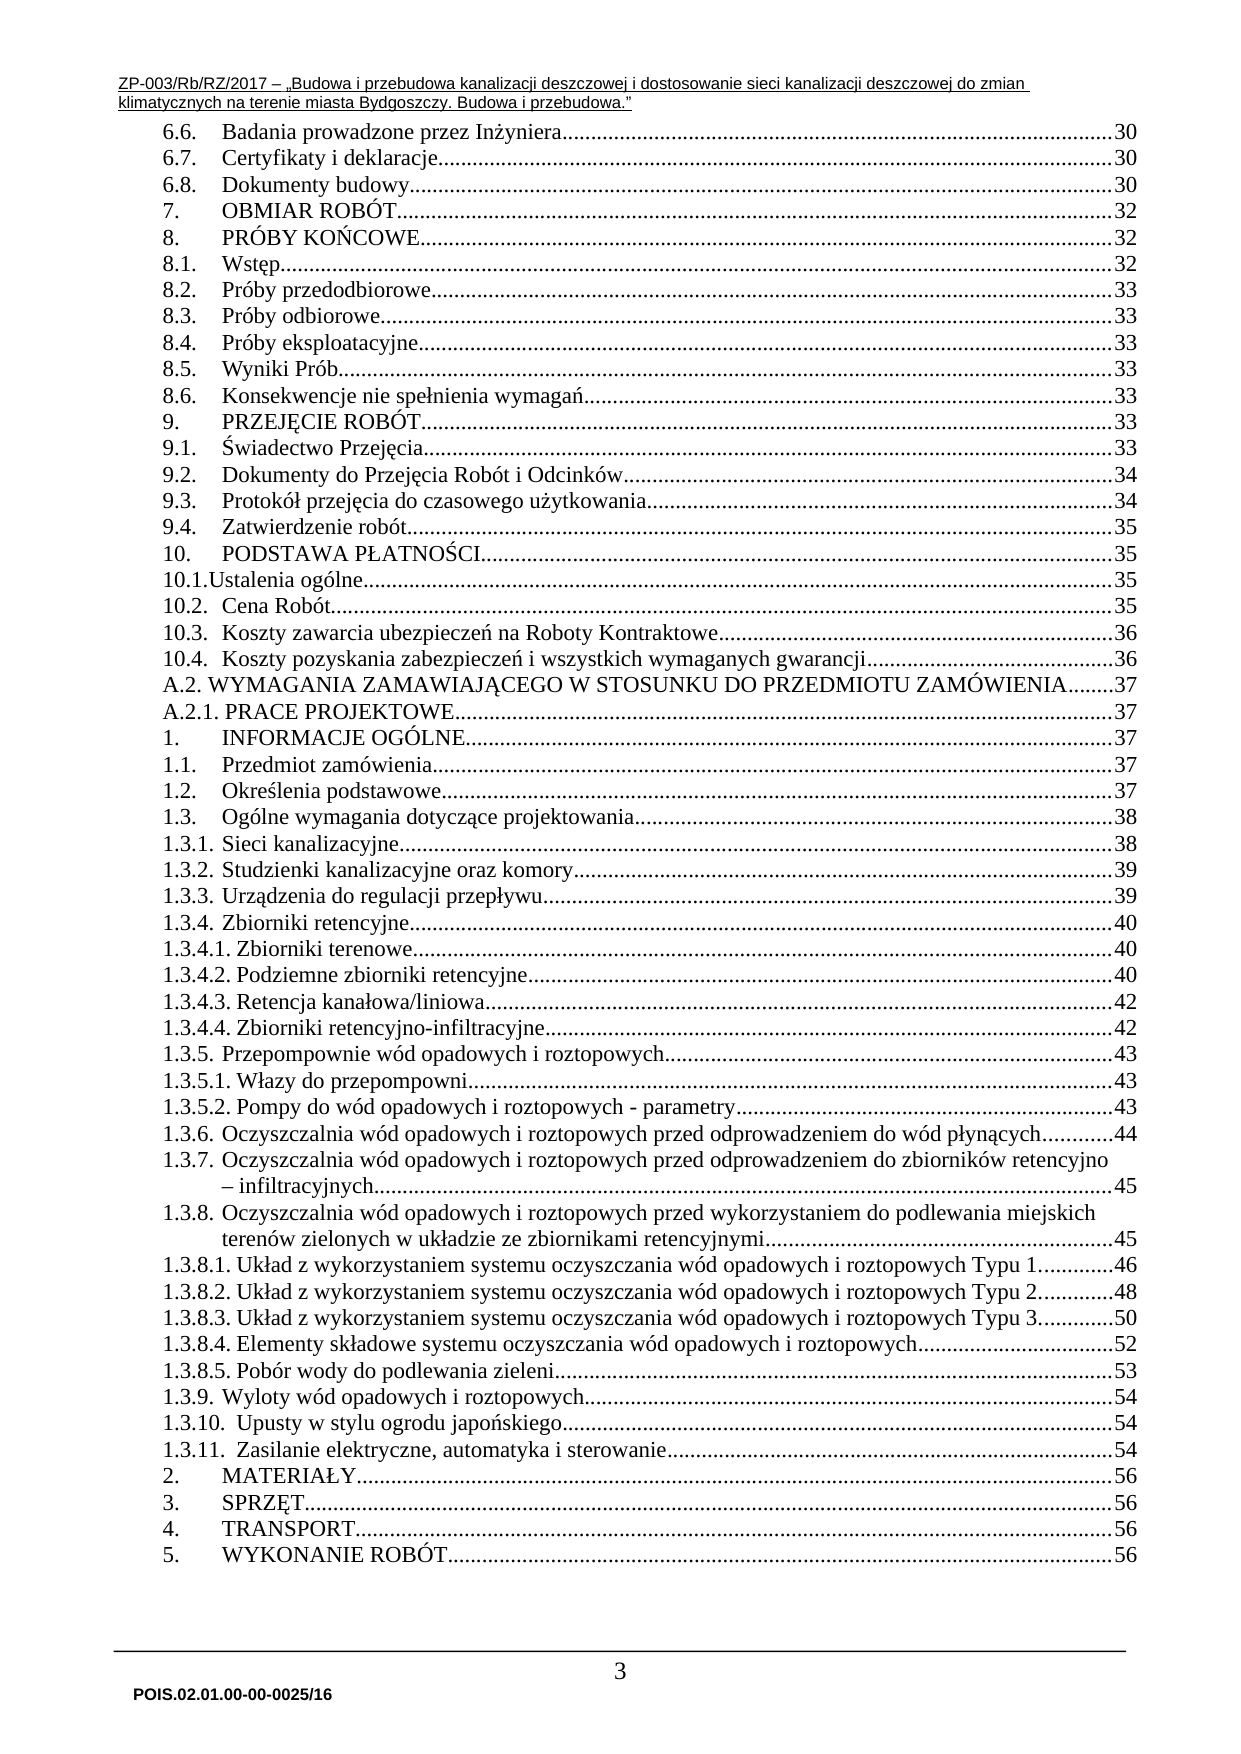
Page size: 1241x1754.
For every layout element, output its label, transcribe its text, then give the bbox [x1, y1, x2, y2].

text 8.1. Wstęp 32 [162, 250, 1122, 276]
text 5. WYKONANIE ROBÓT 56 [162, 1541, 1122, 1568]
text 1.3.8.1. Układ z wykorzystaniem systemu oczyszczania wód opadowych i roztopowych Typu 1. 46 [162, 1251, 1122, 1278]
text 1.3.2. Studzienki kanalizacyjne oraz komory 39 [162, 856, 1122, 882]
text 1.3.5.1. Włazy do przepompowni 43 [162, 1067, 1122, 1093]
text A.2.1. PRACE PROJEKTOWE 37 [162, 698, 1122, 724]
text 4. TRANSPORT 56 [162, 1515, 1122, 1541]
text 1.3.9. Wyloty wód opadowych i roztopowych 54 [162, 1383, 1122, 1409]
text 3. SPRZĘT 56 [162, 1488, 1122, 1515]
text 1.3.4.2. Podziemne zbiorniki retencyjne 40 [162, 961, 1122, 988]
text 1.3. Ogólne wymagania dotyczące projektowania 38 [162, 803, 1122, 830]
text 8. PRÓBY KOŃCOWE 32 [162, 223, 1122, 250]
text 1.3.8.5. Pobór wody do podlewania zieleni 53 [162, 1357, 1122, 1383]
text 1.3.3. Urządzenia do regulacji przepływu 39 [162, 882, 1122, 909]
text 9.4. Zatwierdzenie robót 35 [162, 513, 1122, 540]
text 1.3.10. Upusty w stylu ogrodu japońskiego 54 [162, 1409, 1122, 1436]
text 1.2. Określenia podstawowe 37 [162, 777, 1122, 803]
text 1.3.8. Oczyszczalnia wód opadowych i roztopowych przed wykorzystaniem do podlewania miejskich terenów zielonych w układzie ze zbiornikami retencyjnymi 45 [162, 1199, 1122, 1251]
text 10. PODSTAWA PŁATNOŚCI 35 [162, 540, 1122, 566]
text 1.3.4. Zbiorniki retencyjne 40 [162, 909, 1122, 935]
text 1.3.4.1. Zbiorniki terenowe 40 [162, 935, 1122, 961]
text 1.3.8.3. Układ z wykorzystaniem systemu oczyszczania wód opadowych i roztopowych Typu 3. 50 [162, 1304, 1122, 1330]
text 10.4. Koszty pozyskania zabezpieczeń i wszystkich wymaganych gwarancji 36 [162, 645, 1122, 672]
text 8.5. Wyniki Prób 33 [162, 355, 1122, 382]
text 10.3. Koszty zawarcia ubezpieczeń na Roboty Kontraktowe 36 [162, 619, 1122, 645]
text 1.3.8.4. Elementy składowe systemu oczyszczania wód opadowych i roztopowych 52 [162, 1330, 1122, 1357]
text 1.1. Przedmiot zamówienia 37 [162, 751, 1122, 777]
text 9.2. Dokumenty do Przejęcia Robót i Odcinków 34 [162, 461, 1122, 487]
text 1.3.4.4. Zbiorniki retencyjno-infiltracyjne 42 [162, 1014, 1122, 1041]
text A.2. WYMAGANIA ZAMAWIAJĄCEGO W STOSUNKU DO PRZEDMIOTU ZAMÓWIENIA 37 [162, 672, 1122, 698]
text 10.2. Cena Robót 35 [162, 592, 1122, 619]
text 2. MATERIAŁY 56 [162, 1462, 1122, 1488]
text 1.3.11. Zasilanie elektryczne, automatyka i sterowanie 54 [162, 1436, 1122, 1462]
text 6.7. Certyfikaty i deklaracje 30 [162, 144, 1122, 171]
text 1.3.5. Przepompownie wód opadowych i roztopowych 43 [162, 1041, 1122, 1067]
text 6.6. Badania prowadzone przez Inżyniera 30 [162, 118, 1122, 144]
text 1.3.7. Oczyszczalnia wód opadowych i roztopowych przed odprowadzeniem do zbiorników retencyjno – infiltracyjnych 45 [162, 1146, 1122, 1199]
text 1.3.8.2. Układ z wykorzystaniem systemu oczyszczania wód opadowych i roztopowych Typu 2. 48 [162, 1278, 1122, 1304]
text 8.3. Próby odbiorowe 33 [162, 303, 1122, 329]
text 1.3.6. Oczyszczalnia wód opadowych i roztopowych przed odprowadzeniem do wód płynących 44 [162, 1119, 1122, 1146]
text 8.6. Konsekwencje nie spełnienia wymagań 33 [162, 382, 1122, 408]
text 10.1.Ustalenia ogólne 35 [162, 566, 1122, 592]
text 9.1. Świadectwo Przejęcia 33 [162, 434, 1122, 461]
text 7. OBMIAR ROBÓT 32 [162, 197, 1122, 223]
text 8.2. Próby przedodbiorowe 33 [162, 276, 1122, 303]
text 1. INFORMACJE OGÓLNE 37 [162, 724, 1122, 751]
text 1.3.4.3. Retencja kanałowa/liniowa 42 [162, 988, 1122, 1014]
text 8.4. Próby eksploatacyjne 33 [162, 329, 1122, 355]
text 1.3.5.2. Pompy do wód opadowych i roztopowych - parametry 43 [162, 1093, 1122, 1119]
text 1.3.1. Sieci kanalizacyjne 38 [162, 830, 1122, 856]
text 9.3. Protokół przejęcia do czasowego użytkowania 34 [162, 487, 1122, 513]
text 6.8. Dokumenty budowy 30 [162, 171, 1122, 197]
text 9. PRZEJĘCIE ROBÓT 33 [162, 408, 1122, 434]
